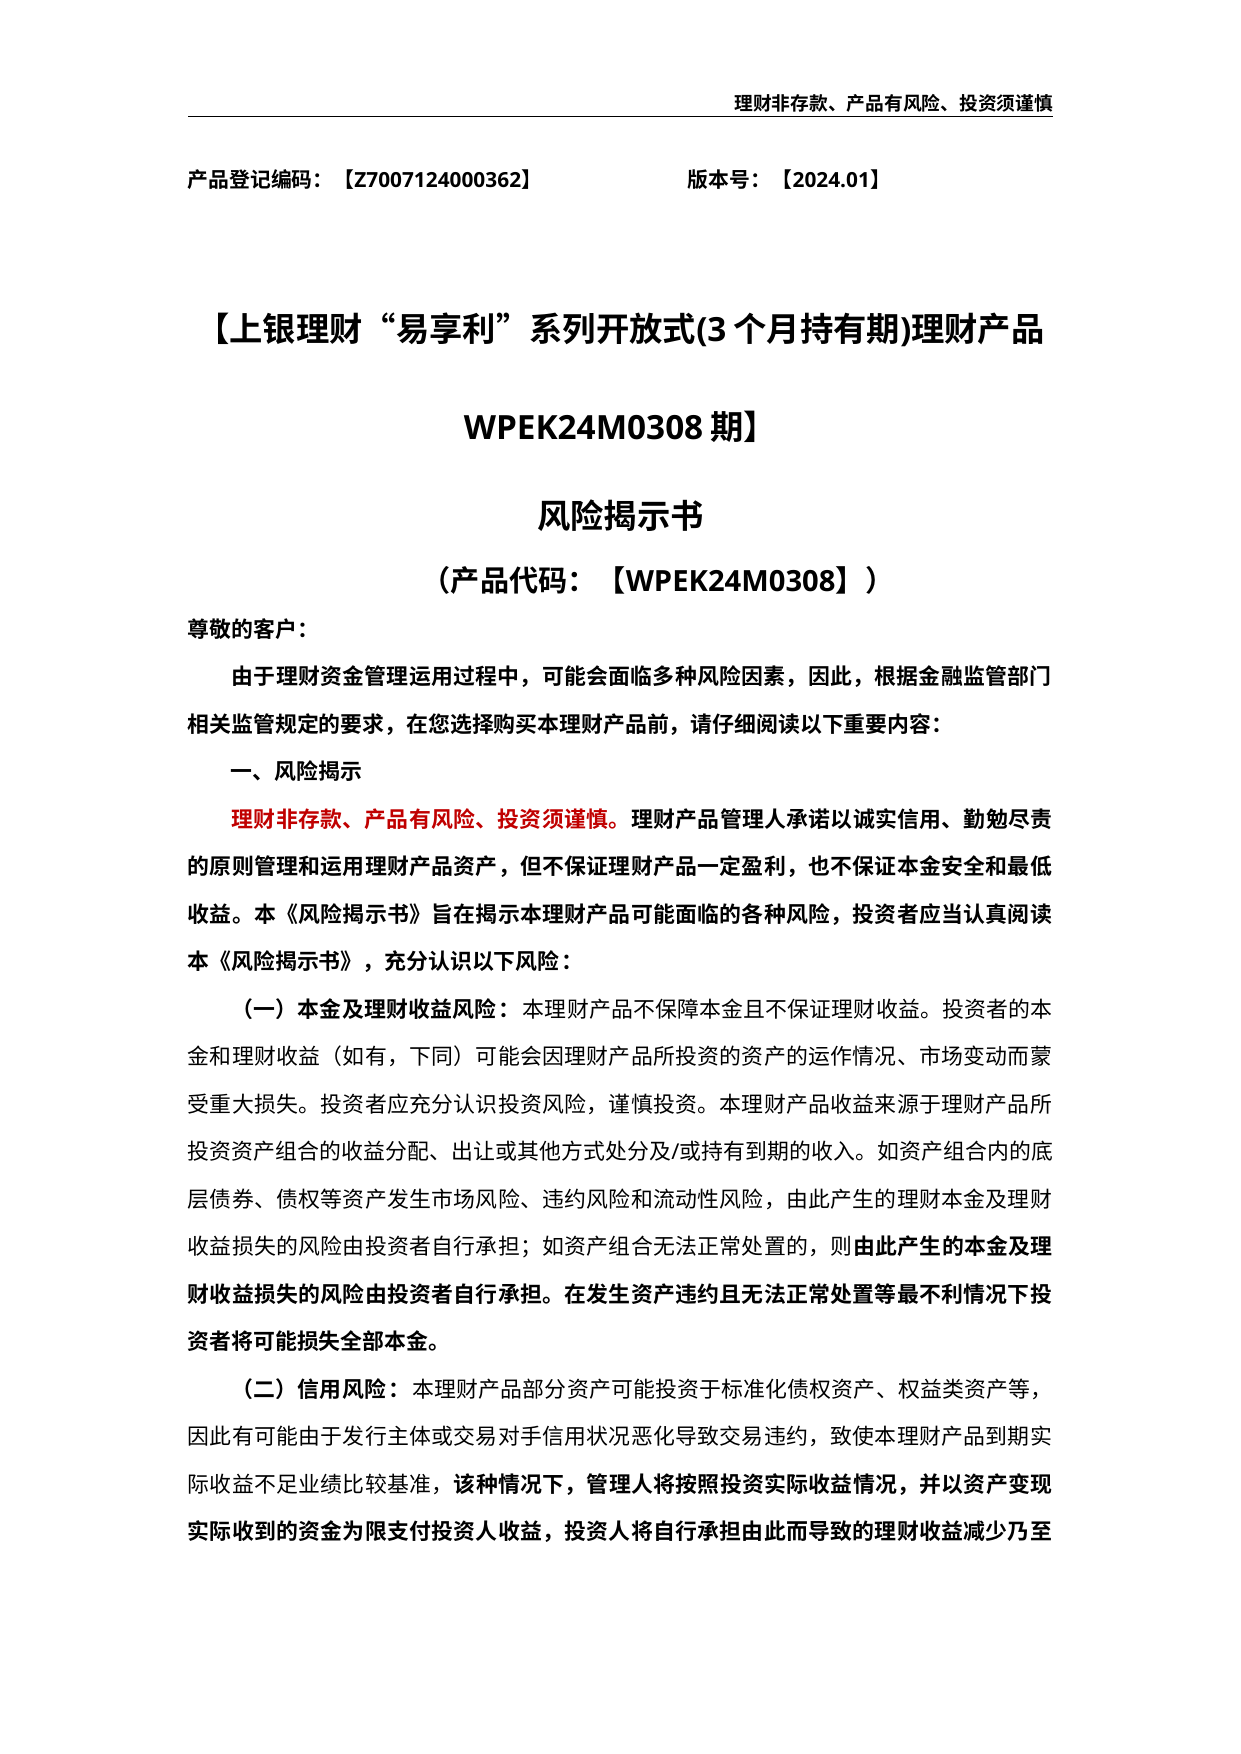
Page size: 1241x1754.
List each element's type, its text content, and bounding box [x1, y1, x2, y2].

text （一）本金及理财收益风险：本理财产品不保障本金且不保证理财收益。投资者的本金和理财收益（如有，下同）可能会因理财产品所投资的资产的运作情况、市场变动而蒙受重大损失。投资者应充分认识投资风险，谨慎投资。本理财产品收益来源于理财产品所投资资产组合的收益分配、出让或其他方式处分及/或持有到期的收入。如资产组合内的底层债券、债权等资产发生市场风险、违约风险和流动性风险，由此产生的理财本金及理财收益损失的风险由投资者自行承担；如资产组合无法正常处置的，则由此产生的本金及理财收益损失的风险由投资者自行承担。在发生资产违约且无法正常处置等最不利情况下投资者将可能损失全部本金。 [187, 992, 1053, 1356]
text 风险揭示书 [187, 482, 1053, 547]
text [187, 1372, 1053, 1546]
text 由于理财资金管理运用过程中，可能会面临多种风险因素，因此，根据金融监管部门相关监管规定的要求，在您选择购买本理财产品前，请仔细阅读以下重要内容： [187, 659, 1053, 738]
text 尊敬的客户： [187, 612, 1053, 643]
text （产品代码：【WPEK24M0308】） [187, 547, 1053, 612]
text 理财非存款、产品有风险、投资须谨慎。理财产品管理人承诺以诚实信用、勤勉尽责的原则管理和运用理财产品资产，但不保证理财产品一定盈利，也不保证本金安全和最低收益。本《风险揭示书》旨在揭示本理财产品可能面临的各种风险，投资者应当认真阅读本《风险揭示书》，充分认识以下风险： [187, 802, 1053, 976]
subtitle 【上银理财“易享利”系列开放式(3个月持有期)理财产品WPEK24M0308期】 [187, 295, 1053, 457]
text 产品登记编码：【Z7007124000362】 版本号：【2024.01】 [187, 162, 1053, 194]
text 一、风险揭示 [187, 754, 1053, 786]
